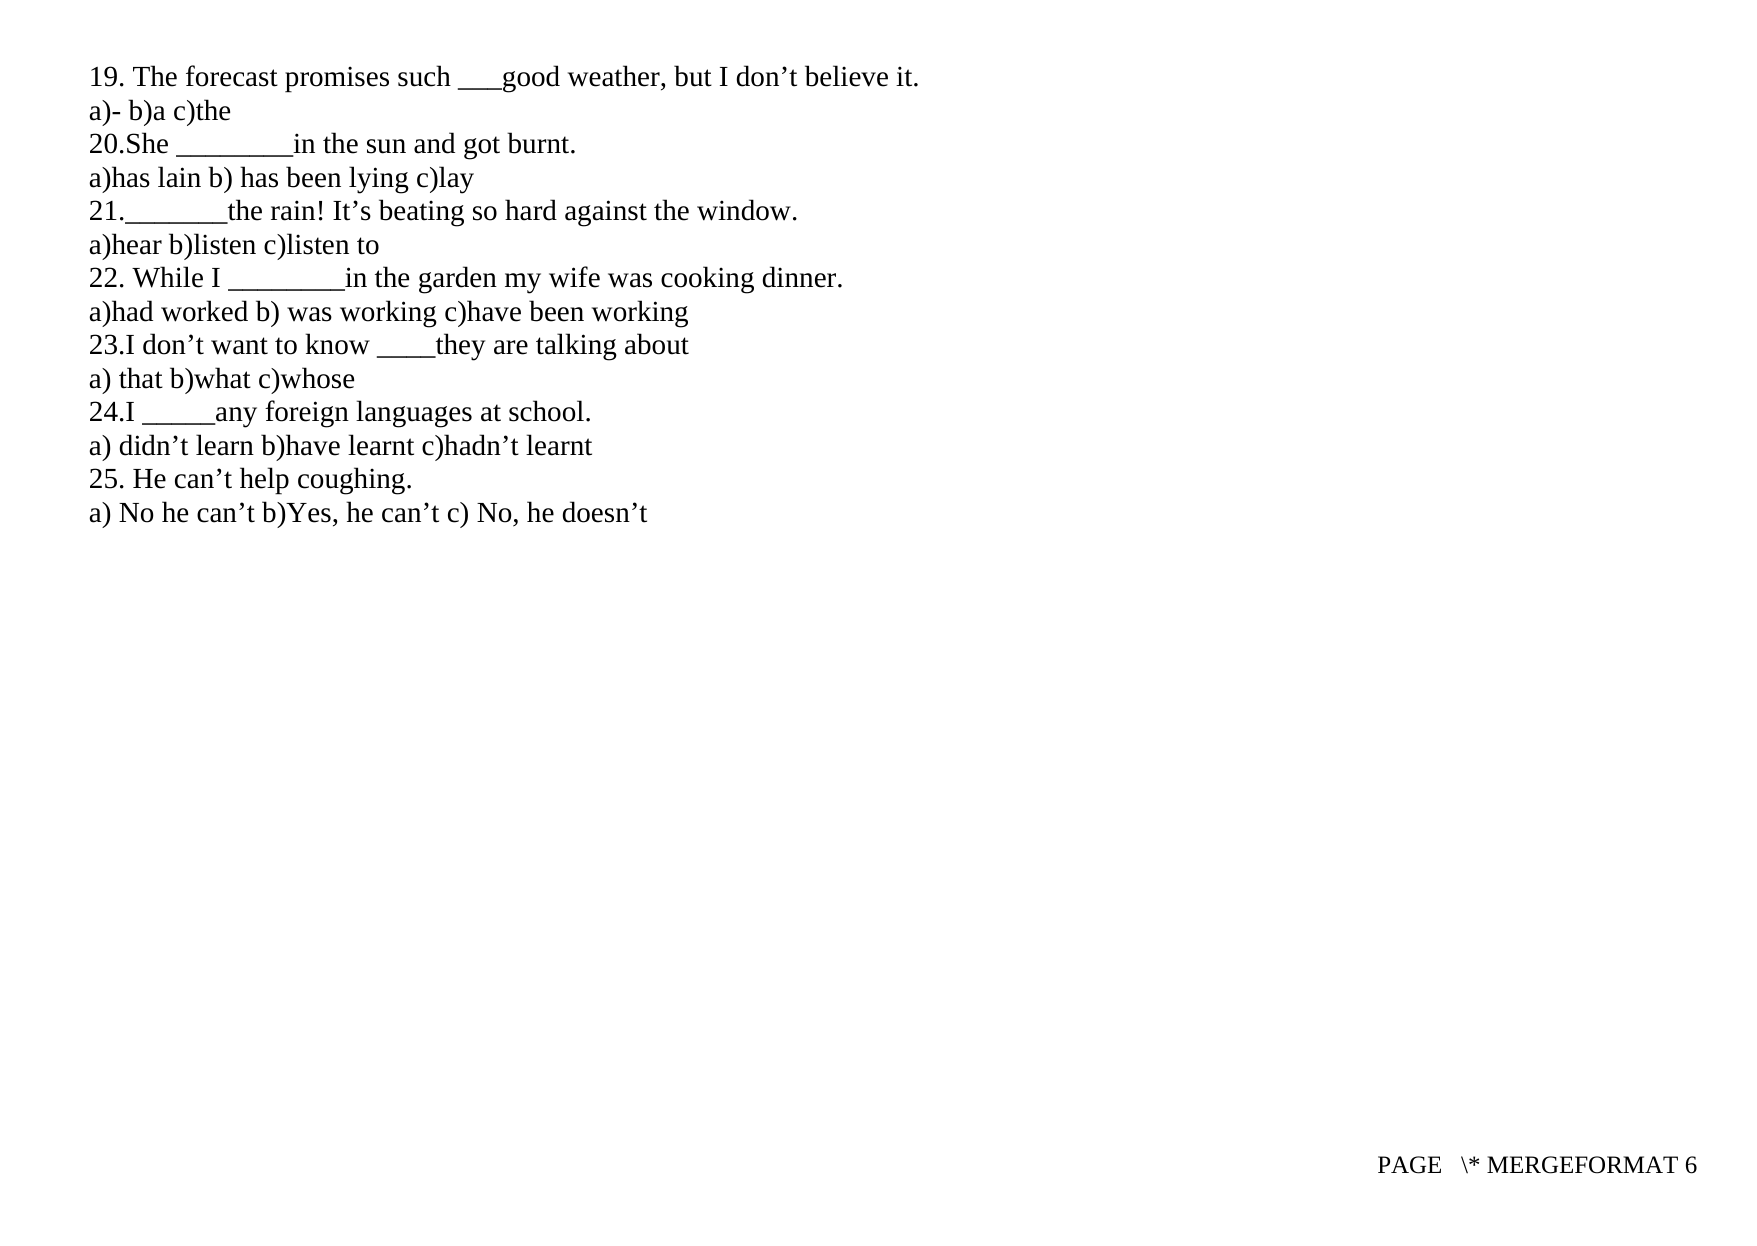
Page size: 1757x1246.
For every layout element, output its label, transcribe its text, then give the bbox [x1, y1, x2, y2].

text a) that b)what c)whose [89, 361, 1697, 394]
text a)had worked b) was working c)have been working [89, 294, 1697, 327]
text 23.I don’t want to know ____they are talking about [89, 327, 1697, 361]
text a)has lain b) has been lying c)lay [89, 160, 1697, 193]
text 19. The forecast promises such ___good weather, but I don’t believe it. [89, 59, 1697, 93]
text 25. He can’t help coughing. [89, 462, 1697, 495]
text a)- b)a c)the [89, 93, 1697, 126]
text 21._______the rain! It’s beating so hard against the window. [89, 193, 1697, 227]
text a)hear b)listen c)listen to [89, 227, 1697, 260]
text a) No he can’t b)Yes, he can’t c) No, he doesn’t [89, 495, 1697, 529]
text 20.She ________in the sun and got burnt. [89, 126, 1697, 160]
text 22. While I ________in the garden my wife was cooking dinner. [89, 260, 1697, 294]
text a) didn’t learn b)have learnt c)hadn’t learnt [89, 428, 1697, 462]
text 24.I _____any foreign languages at school. [89, 394, 1697, 428]
